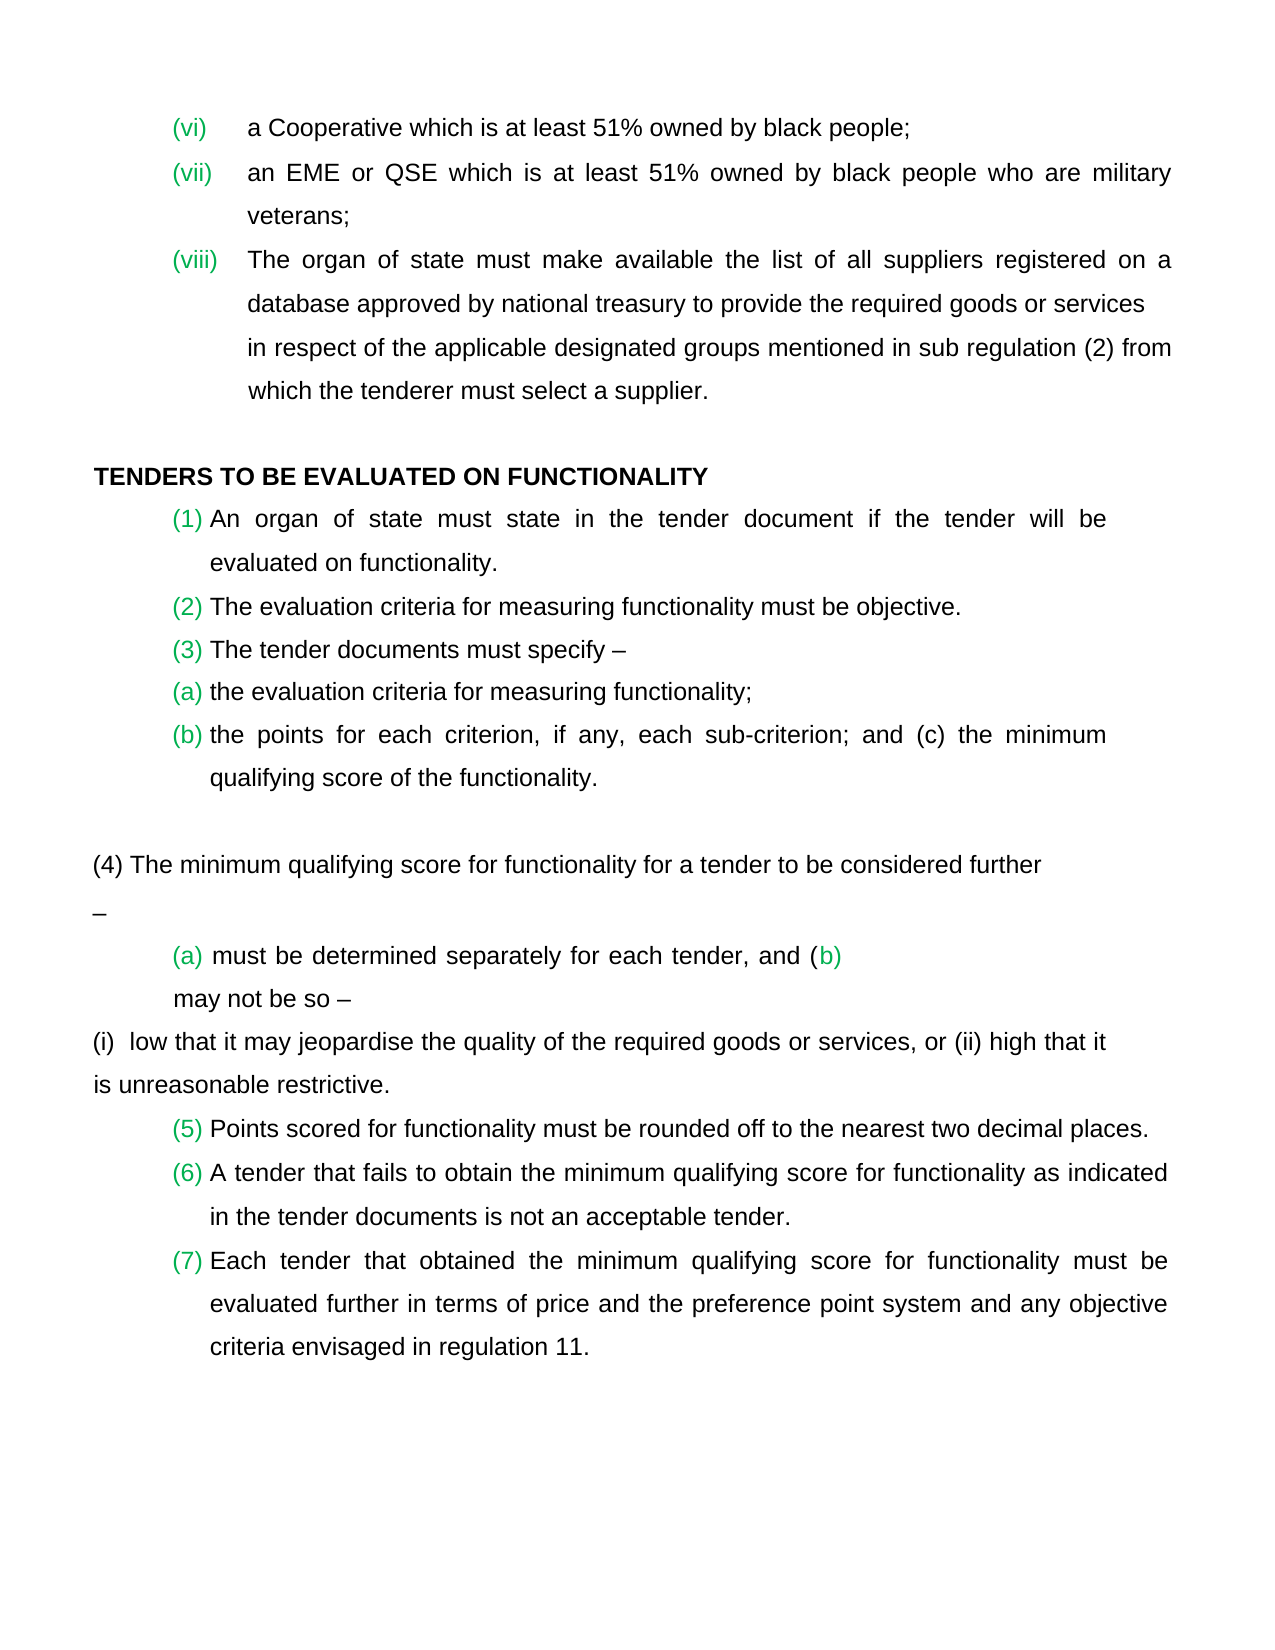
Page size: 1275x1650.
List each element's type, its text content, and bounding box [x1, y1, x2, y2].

list An organ of state must state in the tender document if the tender will be evaluated on functionality. [172, 504, 1109, 577]
list Each tender that obtained the minimum qualifying score for functionality must be evaluated further in terms of price and the preference point system and any objective criteria envisaged in regulation 11. [172, 1246, 1170, 1361]
list The tender documents must specify – [172, 635, 1109, 663]
text in respect of the applicable designated groups mentioned in sub regulation (2) from which the tenderer must select a supplier. [247, 332, 1174, 404]
list The organ of state must make available the list of all suppliers registered on a database approved by national treasury to provide the required goods or services [172, 245, 1174, 317]
list a Cooperative which is at least 51% owned by black people; [172, 112, 1174, 141]
text – [92, 897, 1109, 926]
list the evaluation criteria for measuring functionality; [172, 677, 1109, 706]
list Points scored for functionality must be rounded off to the nearest two decimal places. [172, 1114, 1170, 1143]
text (i) low that it may jeopardise the quality of the required goods or services, or (ii) high that it is unreasonable restrictive. [92, 1027, 1109, 1099]
list A tender that fails to obtain the minimum qualifying score for functionality as indicated in the tender documents is not an acceptable tender. [172, 1158, 1170, 1230]
list an EME or QSE which is at least 51% owned by black people who are military veterans; [172, 157, 1174, 230]
text (a) must be determined separately for each tender, and (b) may not be so – [172, 941, 842, 1012]
list the points for each criterion, if any, each sub-criterion; and (c) the minimum qualifying score of the functionality. [172, 720, 1109, 792]
text (4) The minimum qualifying score for functionality for a tender to be considered further [92, 850, 1109, 879]
subtitle TENDERS TO BE EVALUATED ON FUNCTIONALITY [94, 462, 1173, 491]
list The evaluation criteria for measuring functionality must be objective. [172, 592, 1109, 621]
